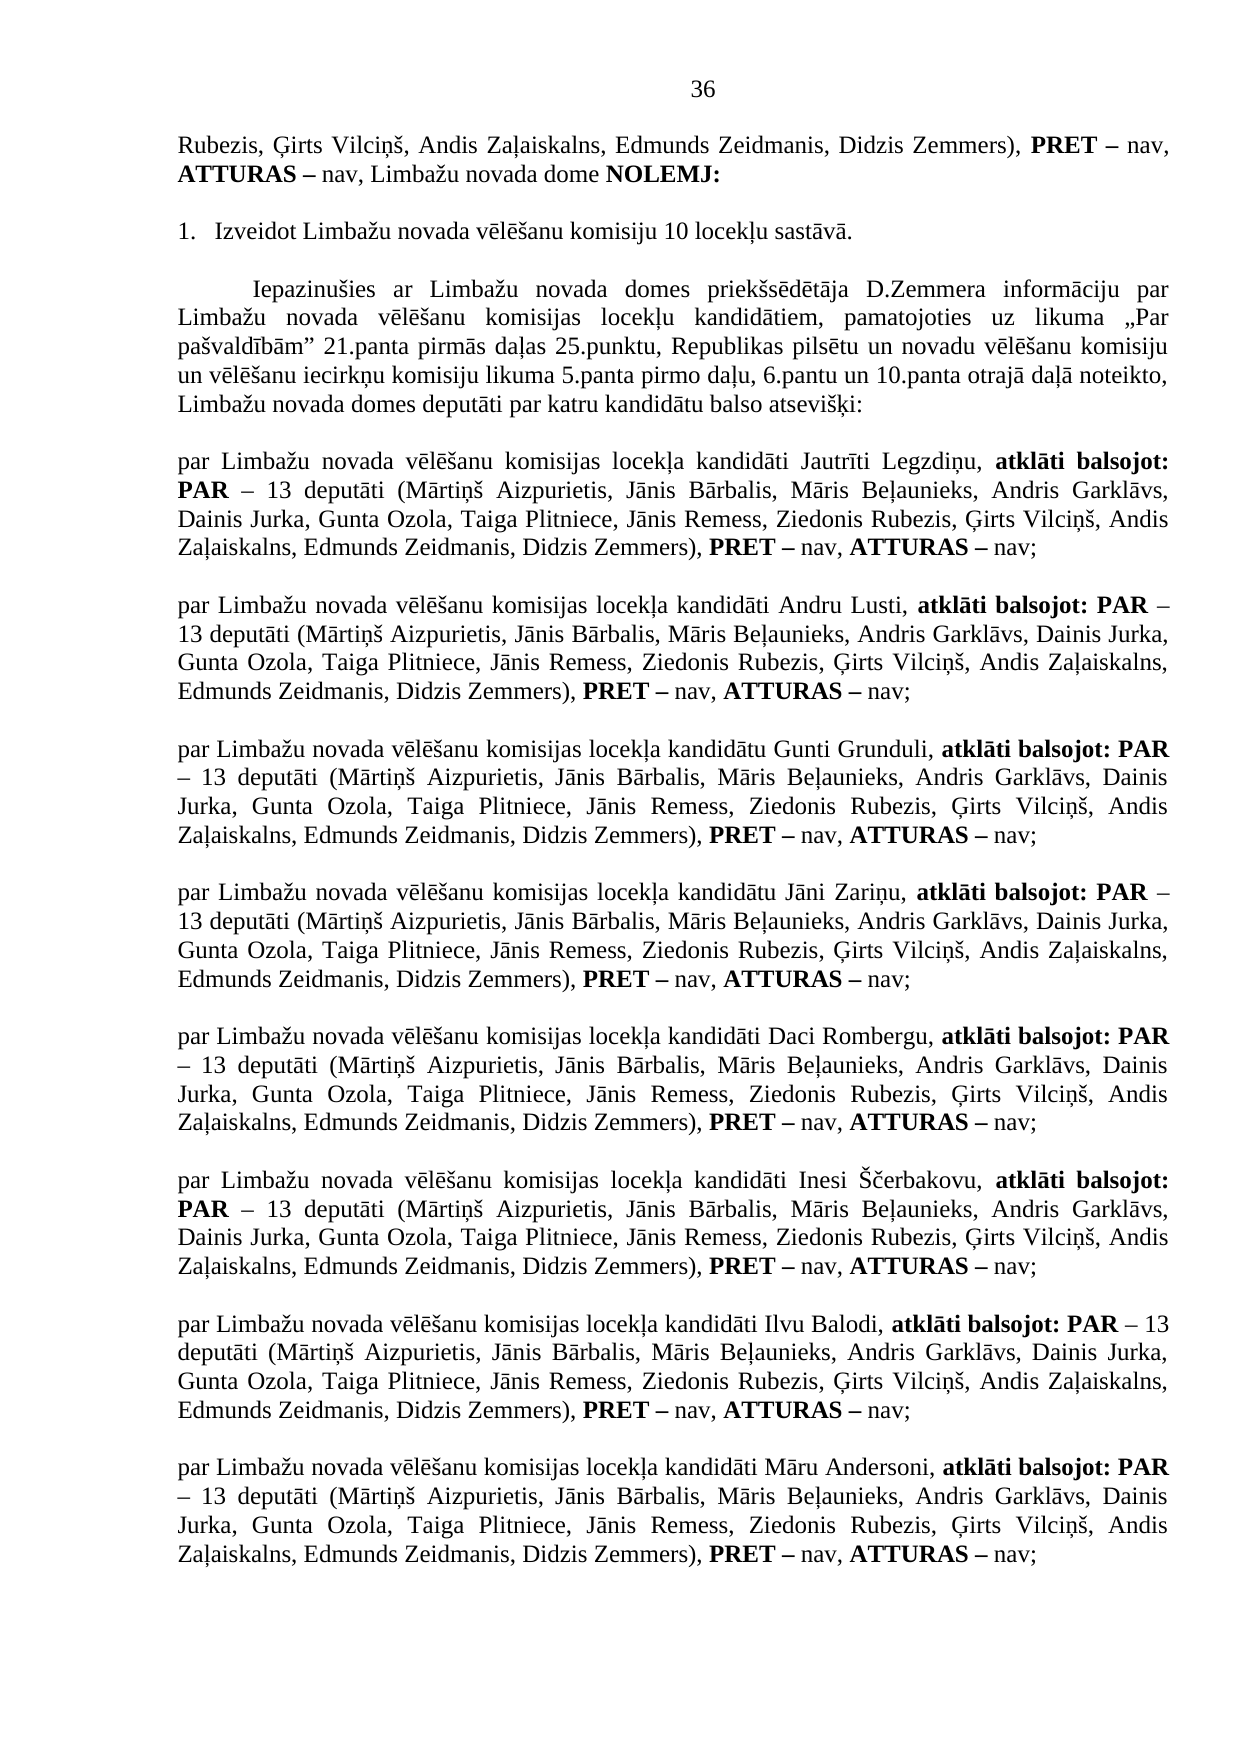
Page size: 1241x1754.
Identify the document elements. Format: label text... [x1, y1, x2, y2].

text par Limbažu novada vēlēšanu komisijas locekļa kandidāti Inesi Ščerbakovu, atklāti balsojot: PAR – 13 deputāti (Mārtiņš Aizpurietis, Jānis Bārbalis, Māris Beļaunieks, Andris Garklāvs, Dainis Jurka, Gunta Ozola, Taiga Plitniece, Jānis Remess, Ziedonis Rubezis, Ģirts Vilciņš, Andis Zaļaiskalns, Edmunds Zeidmanis, Didzis Zemmers), PRET – nav, ATTURAS – nav; [177, 1165, 1169, 1280]
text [177, 130, 1169, 187]
text par Limbažu novada vēlēšanu komisijas locekļa kandidāti Jautrīti Legzdiņu, atklāti balsojot: PAR – 13 deputāti (Mārtiņš Aizpurietis, Jānis Bārbalis, Māris Beļaunieks, Andris Garklāvs, Dainis Jurka, Gunta Ozola, Taiga Plitniece, Jānis Remess, Ziedonis Rubezis, Ģirts Vilciņš, Andis Zaļaiskalns, Edmunds Zeidmanis, Didzis Zemmers), PRET – nav, ATTURAS – nav; [177, 446, 1169, 561]
text par Limbažu novada vēlēšanu komisijas locekļa kandidāti Andru Lusti, atklāti balsojot: PAR – 13 deputāti (Mārtiņš Aizpurietis, Jānis Bārbalis, Māris Beļaunieks, Andris Garklāvs, Dainis Jurka, Gunta Ozola, Taiga Plitniece, Jānis Remess, Ziedonis Rubezis, Ģirts Vilciņš, Andis Zaļaiskalns, Edmunds Zeidmanis, Didzis Zemmers), PRET – nav, ATTURAS – nav; [177, 590, 1169, 705]
list Izveidot Limbažu novada vēlēšanu komisiju 10 locekļu sastāvā. [177, 216, 1169, 245]
text par Limbažu novada vēlēšanu komisijas locekļa kandidātu Gunti Grunduli, atklāti balsojot: PAR – 13 deputāti (Mārtiņš Aizpurietis, Jānis Bārbalis, Māris Beļaunieks, Andris Garklāvs, Dainis Jurka, Gunta Ozola, Taiga Plitniece, Jānis Remess, Ziedonis Rubezis, Ģirts Vilciņš, Andis Zaļaiskalns, Edmunds Zeidmanis, Didzis Zemmers), PRET – nav, ATTURAS – nav; [177, 734, 1169, 849]
text par Limbažu novada vēlēšanu komisijas locekļa kandidātu Jāni Zariņu, atklāti balsojot: PAR – 13 deputāti (Mārtiņš Aizpurietis, Jānis Bārbalis, Māris Beļaunieks, Andris Garklāvs, Dainis Jurka, Gunta Ozola, Taiga Plitniece, Jānis Remess, Ziedonis Rubezis, Ģirts Vilciņš, Andis Zaļaiskalns, Edmunds Zeidmanis, Didzis Zemmers), PRET – nav, ATTURAS – nav; [177, 877, 1169, 992]
text Iepazinušies ar Limbažu novada domes priekšsēdētāja D.Zemmera informāciju par Limbažu novada vēlēšanu komisijas locekļu kandidātiem, pamatojoties uz likuma „Par pašvaldībām” 21.panta pirmās daļas 25.punktu, Republikas pilsētu un novadu vēlēšanu komisiju un vēlēšanu iecirkņu komisiju likuma 5.panta pirmo daļu, 6.pantu un 10.panta otrajā daļā noteikto, Limbažu novada domes deputāti par katru kandidātu balso atsevišķi: [177, 274, 1169, 417]
text par Limbažu novada vēlēšanu komisijas locekļa kandidāti Māru Andersoni, atklāti balsojot: PAR – 13 deputāti (Mārtiņš Aizpurietis, Jānis Bārbalis, Māris Beļaunieks, Andris Garklāvs, Dainis Jurka, Gunta Ozola, Taiga Plitniece, Jānis Remess, Ziedonis Rubezis, Ģirts Vilciņš, Andis Zaļaiskalns, Edmunds Zeidmanis, Didzis Zemmers), PRET – nav, ATTURAS – nav; [177, 1452, 1169, 1567]
text par Limbažu novada vēlēšanu komisijas locekļa kandidāti Ilvu Balodi, atklāti balsojot: PAR – 13 deputāti (Mārtiņš Aizpurietis, Jānis Bārbalis, Māris Beļaunieks, Andris Garklāvs, Dainis Jurka, Gunta Ozola, Taiga Plitniece, Jānis Remess, Ziedonis Rubezis, Ģirts Vilciņš, Andis Zaļaiskalns, Edmunds Zeidmanis, Didzis Zemmers), PRET – nav, ATTURAS – nav; [177, 1309, 1169, 1424]
text par Limbažu novada vēlēšanu komisijas locekļa kandidāti Daci Rombergu, atklāti balsojot: PAR – 13 deputāti (Mārtiņš Aizpurietis, Jānis Bārbalis, Māris Beļaunieks, Andris Garklāvs, Dainis Jurka, Gunta Ozola, Taiga Plitniece, Jānis Remess, Ziedonis Rubezis, Ģirts Vilciņš, Andis Zaļaiskalns, Edmunds Zeidmanis, Didzis Zemmers), PRET – nav, ATTURAS – nav; [177, 1021, 1169, 1136]
